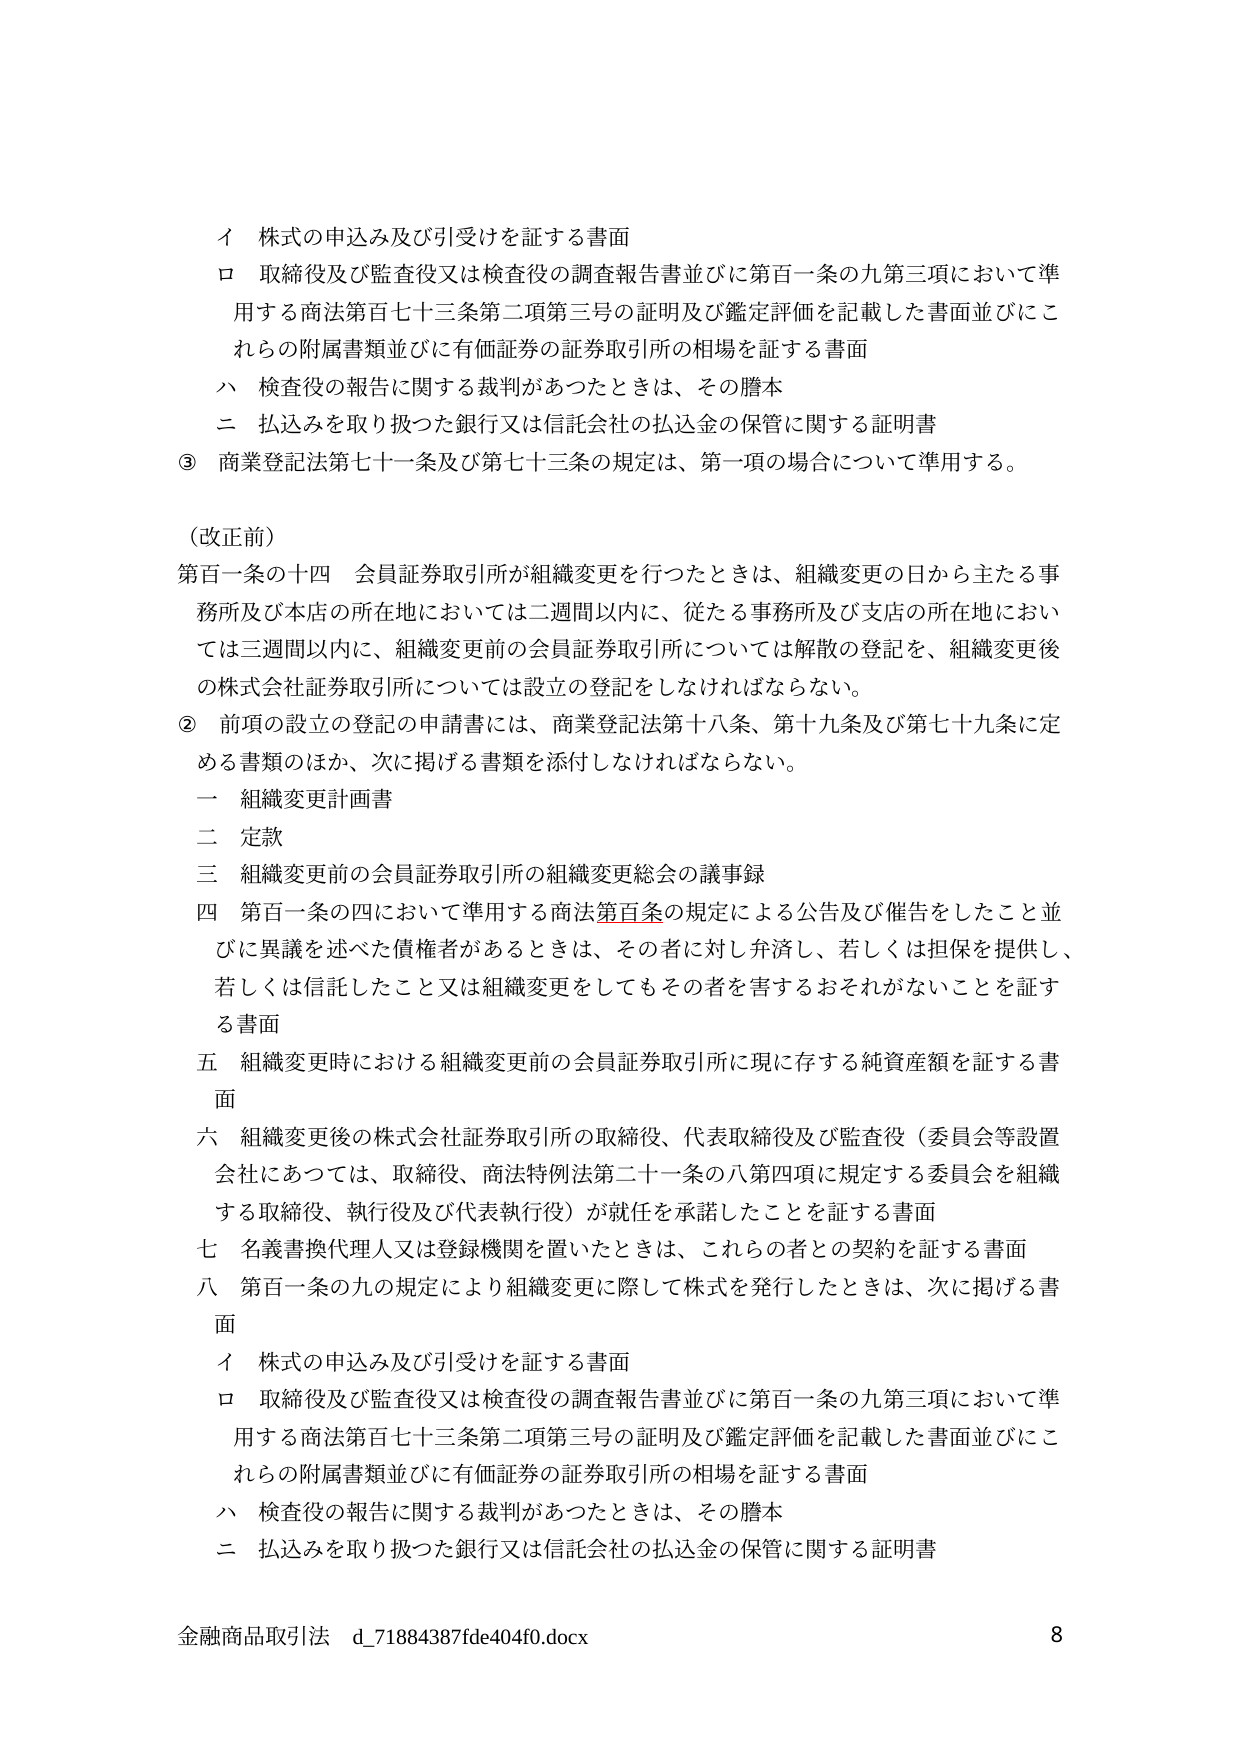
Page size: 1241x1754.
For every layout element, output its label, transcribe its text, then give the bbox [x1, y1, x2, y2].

text ロ 取締役及び監査役又は検査役の調査報告書並びに第百一条の九第三項において準用する商法第百七十三条第二項第三号の証明及び鑑定評価を記載した書面並びにこれらの附属書類並びに有価証券の証券取引所の相場を証する書面 [215, 254, 1063, 367]
text 八 第百一条の九の規定により組織変更に際して株式を発行したときは、次に掲げる書面 [196, 1267, 1063, 1342]
text ニ 払込みを取り扱つた銀行又は信託会社の払込金の保管に関する証明書 [215, 404, 1063, 442]
text イ 株式の申込み及び引受けを証する書面 [215, 217, 1063, 254]
text ハ 検査役の報告に関する裁判があつたときは、その謄本 [215, 367, 1063, 404]
text 七 名義書換代理人又は登録機関を置いたときは、これらの者との契約を証する書面 [196, 1229, 1063, 1267]
text ③ 商業登記法第七十一条及び第七十三条の規定は、第一項の場合について準用する。 [177, 442, 1063, 479]
text ② 前項の設立の登記の申請書には、商業登記法第十八条、第十九条及び第七十九条に定める書類のほか、次に掲げる書類を添付しなければならない。 [177, 704, 1063, 779]
text 四 第百一条の四において準用する商法第百条の規定による公告及び催告をしたこと並びに異議を述べた債権者があるときは、その者に対し弁済し、若しくは担保を提供し、若しくは信託したこと又は組織変更をしてもその者を害するおそれがないことを証する書面 [196, 892, 1063, 1042]
text ロ 取締役及び監査役又は検査役の調査報告書並びに第百一条の九第三項において準用する商法第百七十三条第二項第三号の証明及び鑑定評価を記載した書面並びにこれらの附属書類並びに有価証券の証券取引所の相場を証する書面 [215, 1379, 1063, 1492]
text 三 組織変更前の会員証券取引所の組織変更総会の議事録 [196, 854, 1063, 892]
text 五 組織変更時における組織変更前の会員証券取引所に現に存する純資産額を証する書面 [196, 1042, 1063, 1117]
text 六 組織変更後の株式会社証券取引所の取締役、代表取締役及び監査役（委員会等設置会社にあつては、取締役、商法特例法第二十一条の八第四項に規定する委員会を組織する取締役、執行役及び代表執行役）が就任を承諾したことを証する書面 [196, 1117, 1063, 1229]
text 一 組織変更計画書 [196, 779, 1063, 817]
text 第百一条の十四 会員証券取引所が組織変更を行つたときは、組織変更の日から主たる事務所及び本店の所在地においては二週間以内に、従たる事務所及び支店の所在地においては三週間以内に、組織変更前の会員証券取引所については解散の登記を、組織変更後の株式会社証券取引所については設立の登記をしなければならない。 [177, 554, 1063, 704]
text 二 定款 [196, 817, 1063, 854]
text イ 株式の申込み及び引受けを証する書面 [215, 1342, 1063, 1379]
text ハ 検査役の報告に関する裁判があつたときは、その謄本 [215, 1492, 1063, 1529]
text ニ 払込みを取り扱つた銀行又は信託会社の払込金の保管に関する証明書 [215, 1529, 1063, 1567]
text （改正前） [177, 517, 1063, 554]
